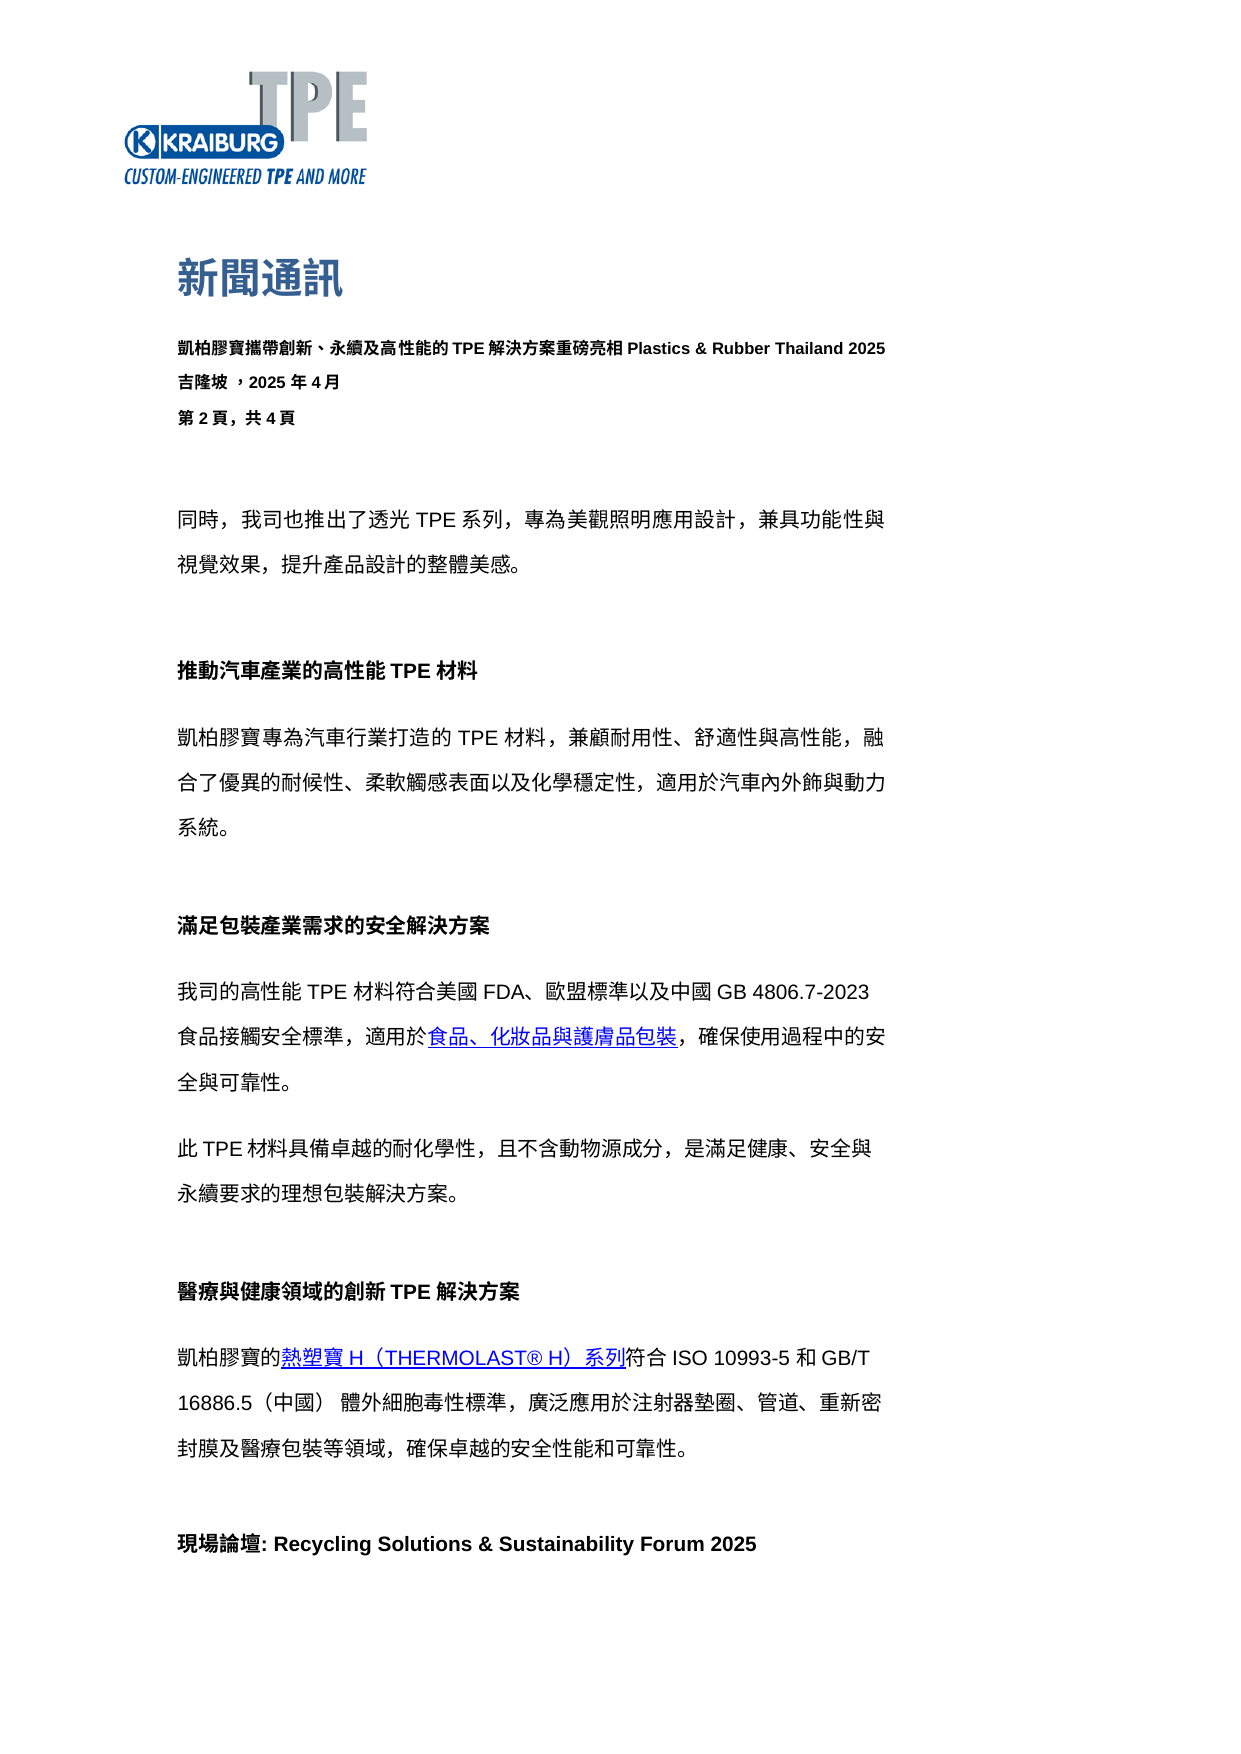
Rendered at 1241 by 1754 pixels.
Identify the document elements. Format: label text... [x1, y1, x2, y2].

text 此TPE材料具備卓越的耐化學性，且不含動物源成分，是滿足健康、安全與永續要求的理想包裝解決方案。 [177, 1132, 886, 1208]
text 凱柏膠寶專為汽車行業打造的 TPE 材料，兼顧耐用性、舒適性與高性能，融合了優異的耐候性、柔軟觸感表面以及化學穩定性，適用於汽車內外飾與動力系統。 [177, 721, 886, 842]
text 滿足包裝產業需求的安全解決方案 [177, 909, 886, 939]
text 我司的高性能 TPE 材料符合美國 FDA、歐盟標準以及中國 GB 4806.7-2023 食品接觸安全標準，適用於食品、化妝品與護膚品包裝，確保使用過程中的安全與可靠性。 [177, 975, 886, 1096]
text 醫療與健康領域的創新 TPE 解決方案 [177, 1275, 886, 1305]
picture [112, 55, 379, 200]
text 同時，我司也推出了透光TPE系列，專為美觀照明應用設計，兼具功能性與視覺效果，提升產品設計的整體美感。 [177, 503, 886, 579]
text 推動汽車產業的高性能 TPE 材料 [177, 655, 886, 685]
text 凱柏膠寶的熱塑寶 H（THERMOLAST® H）系列符合 ISO 10993-5 和 GB/T 16886.5（中國） 體外細胞毒性標準，廣泛應用於注射器墊圈、管道、重新密封膜及醫療包裝等領域，確保卓越的安全性能和可靠性。 [177, 1341, 886, 1462]
text 現場論壇: Recycling Solutions & Sustainability Forum 2025 [177, 1529, 886, 1558]
